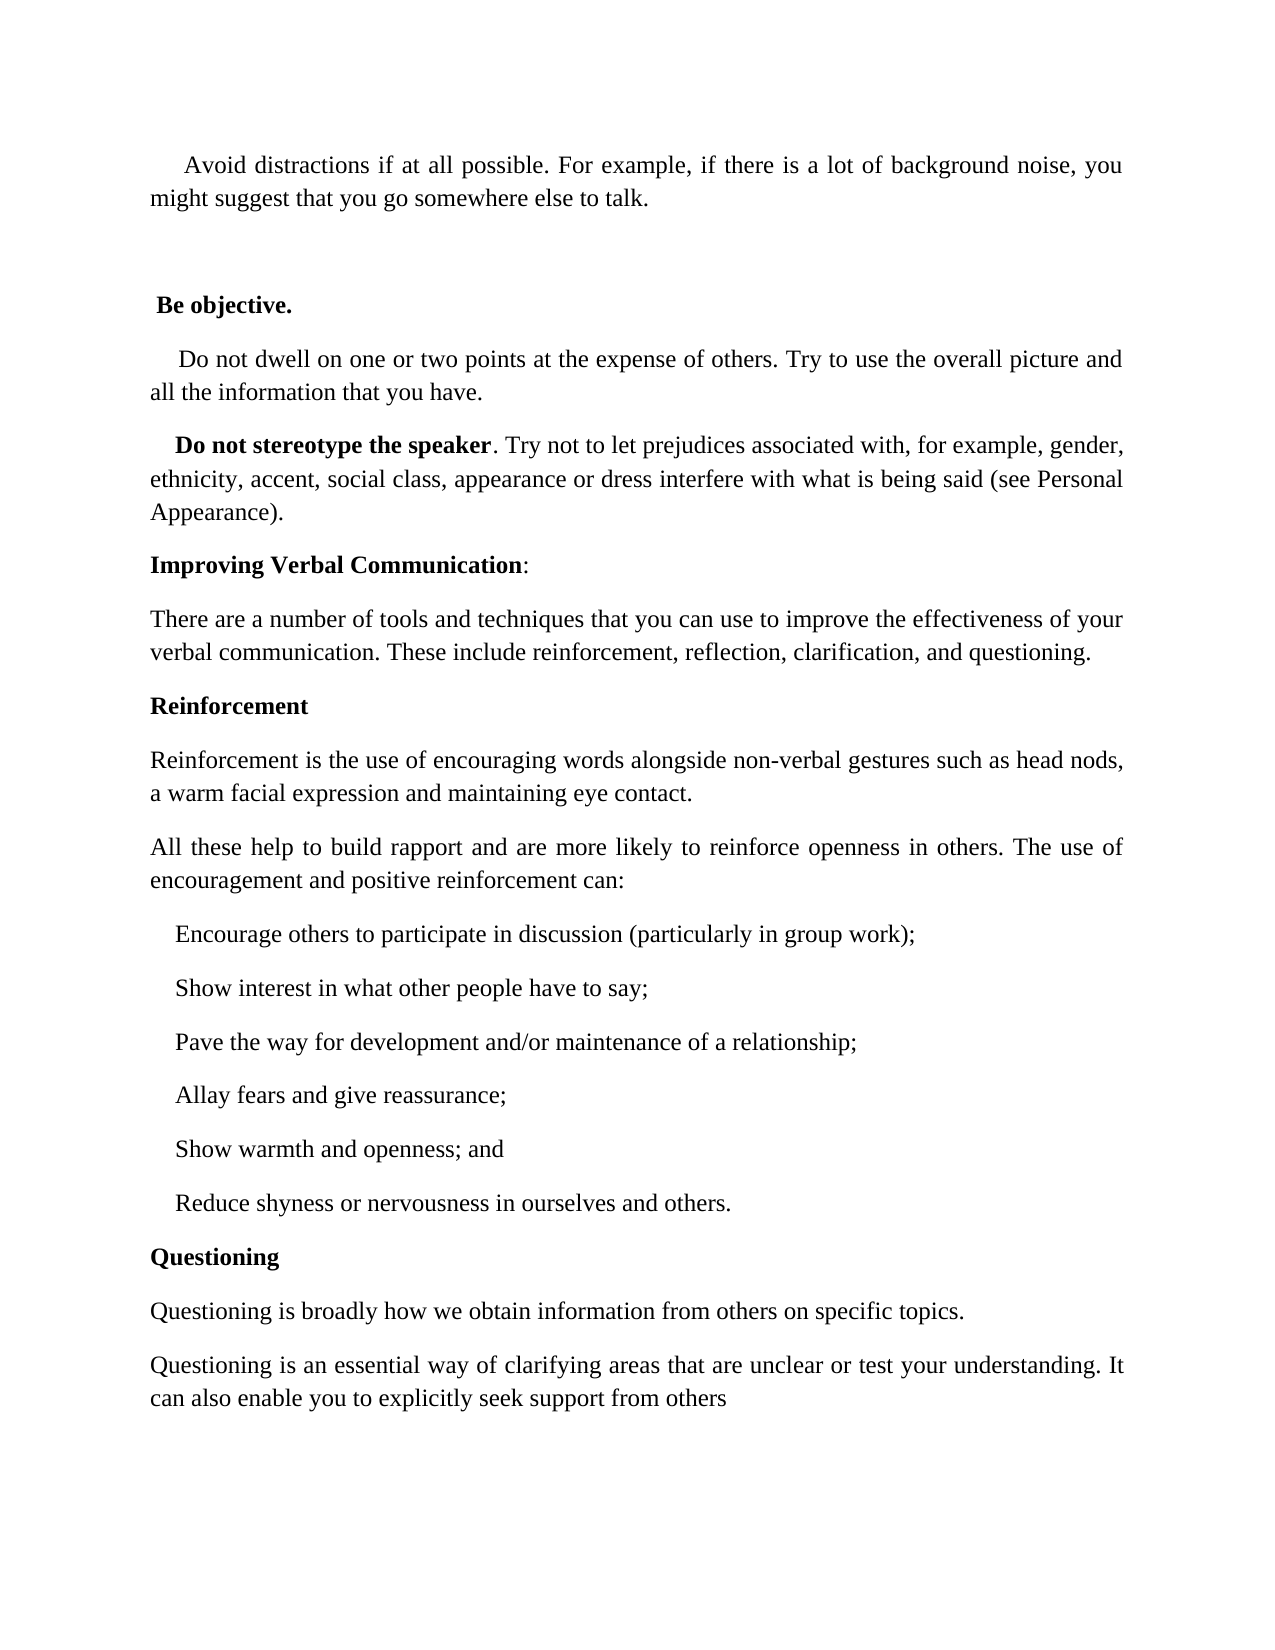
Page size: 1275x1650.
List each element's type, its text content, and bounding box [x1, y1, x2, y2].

text Show interest in what other people have to say; [150, 973, 1125, 1001]
text Reinforcement is the use of encouraging words alongside non-verbal gestures such as head nods, a warm facial expression and maintaining eye contact. [150, 745, 1125, 807]
text Show warmth and openness; and [150, 1134, 1125, 1163]
text Be objective. [150, 290, 1125, 319]
text Improving Verbal Communication: [150, 551, 1125, 579]
text Questioning [150, 1242, 1125, 1271]
text Encourage others to participate in discussion (particularly in group work); [150, 919, 1125, 948]
text Allay fears and give reassurance; [150, 1080, 1125, 1109]
text Do not stereotype the speaker. Try not to let prejudices associated with, for example, gender, ethnicity, accent, social class, appearance or dress interfere with what is being said (see Personal Appearance). [150, 431, 1125, 525]
text Pave the way for development and/or maintenance of a relationship; [150, 1027, 1125, 1055]
text Reduce shyness or nervousness in ourselves and others. [150, 1188, 1125, 1217]
text Questioning is broadly how we obtain information from others on specific topics. [150, 1296, 1125, 1324]
text Avoid distractions if at all possible. For example, if there is a lot of background noise, you might suggest that you go somewhere else to talk. [150, 150, 1125, 212]
text Reinforcement [150, 691, 1125, 720]
text Do not dwell on one or two points at the expense of others. Try to use the overall picture and all the information that you have. [150, 344, 1125, 406]
text There are a number of tools and techniques that you can use to improve the effectiveness of your verbal communication. These include reinforcement, reflection, clarification, and questioning. [150, 604, 1125, 666]
text All these help to build rapport and are more likely to reinforce openness in others. The use of encouragement and positive reinforcement can: [150, 832, 1125, 894]
text Questioning is an essential way of clarifying areas that are unclear or test your understanding. It can also enable you to explicitly seek support from others [150, 1350, 1125, 1411]
